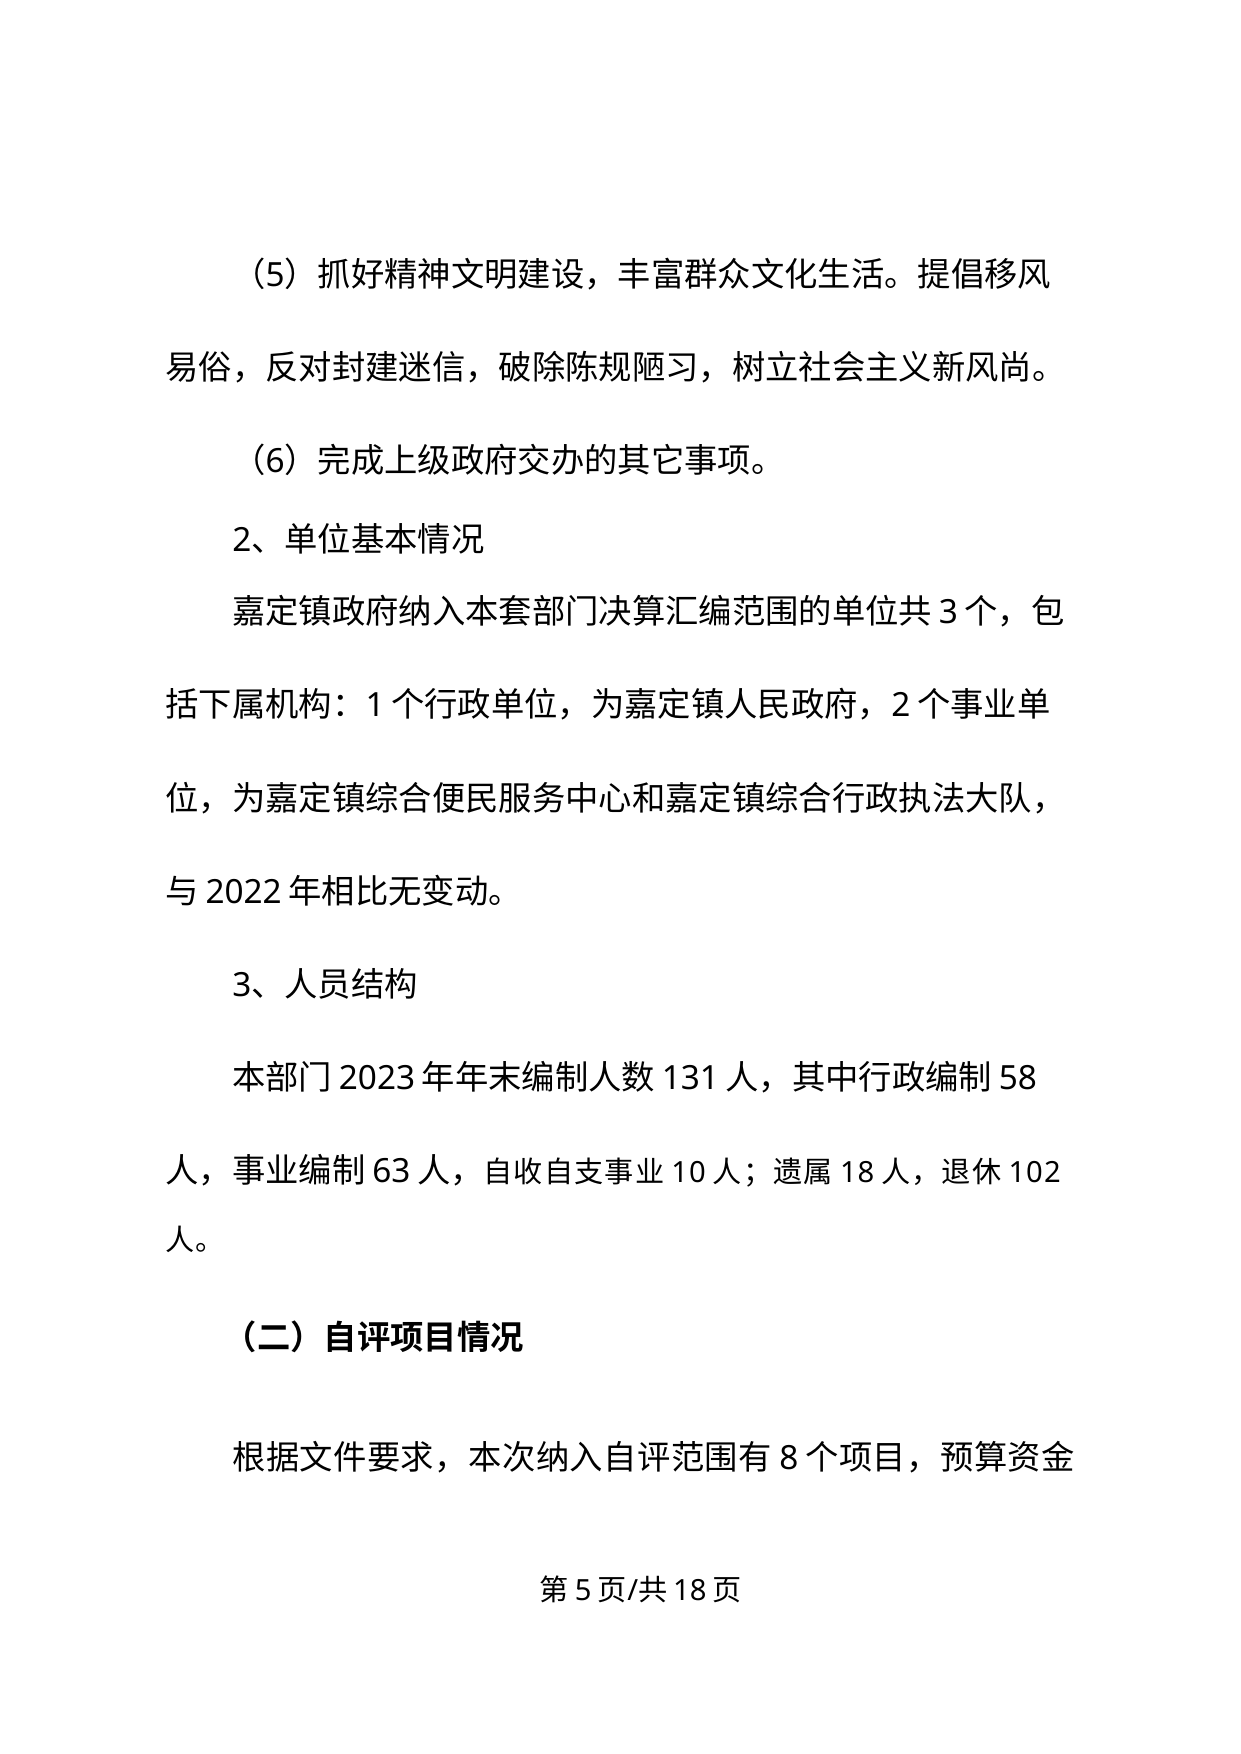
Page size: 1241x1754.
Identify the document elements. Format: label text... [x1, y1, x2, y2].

list （5）抓好精神文明建设，丰富群众文化生活。提倡移风易俗，反对封建迷信，破除陈规陋习，树立社会主义新风尚。 [165, 225, 1075, 411]
list （6）完成上级政府交办的其它事项。 [165, 411, 1075, 504]
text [165, 1408, 1075, 1502]
list 嘉定镇政府纳入本套部门决算汇编范围的单位共3个，包括下属机构：1个行政单位，为嘉定镇人民政府，2个事业单位，为嘉定镇综合便民服务中心和嘉定镇综合行政执法大队，与2022年相比无变动。 [165, 563, 1075, 935]
text 2、单位基本情况 [165, 504, 1075, 563]
list 人员结构 [165, 935, 1075, 1028]
list 本部门2023年年末编制人数131人，其中行政编制58人，事业编制63人，自收自支事业10人；遗属18人，退休102人。 [165, 1028, 1075, 1261]
subtitle （二）自评项目情况 [165, 1288, 1075, 1381]
